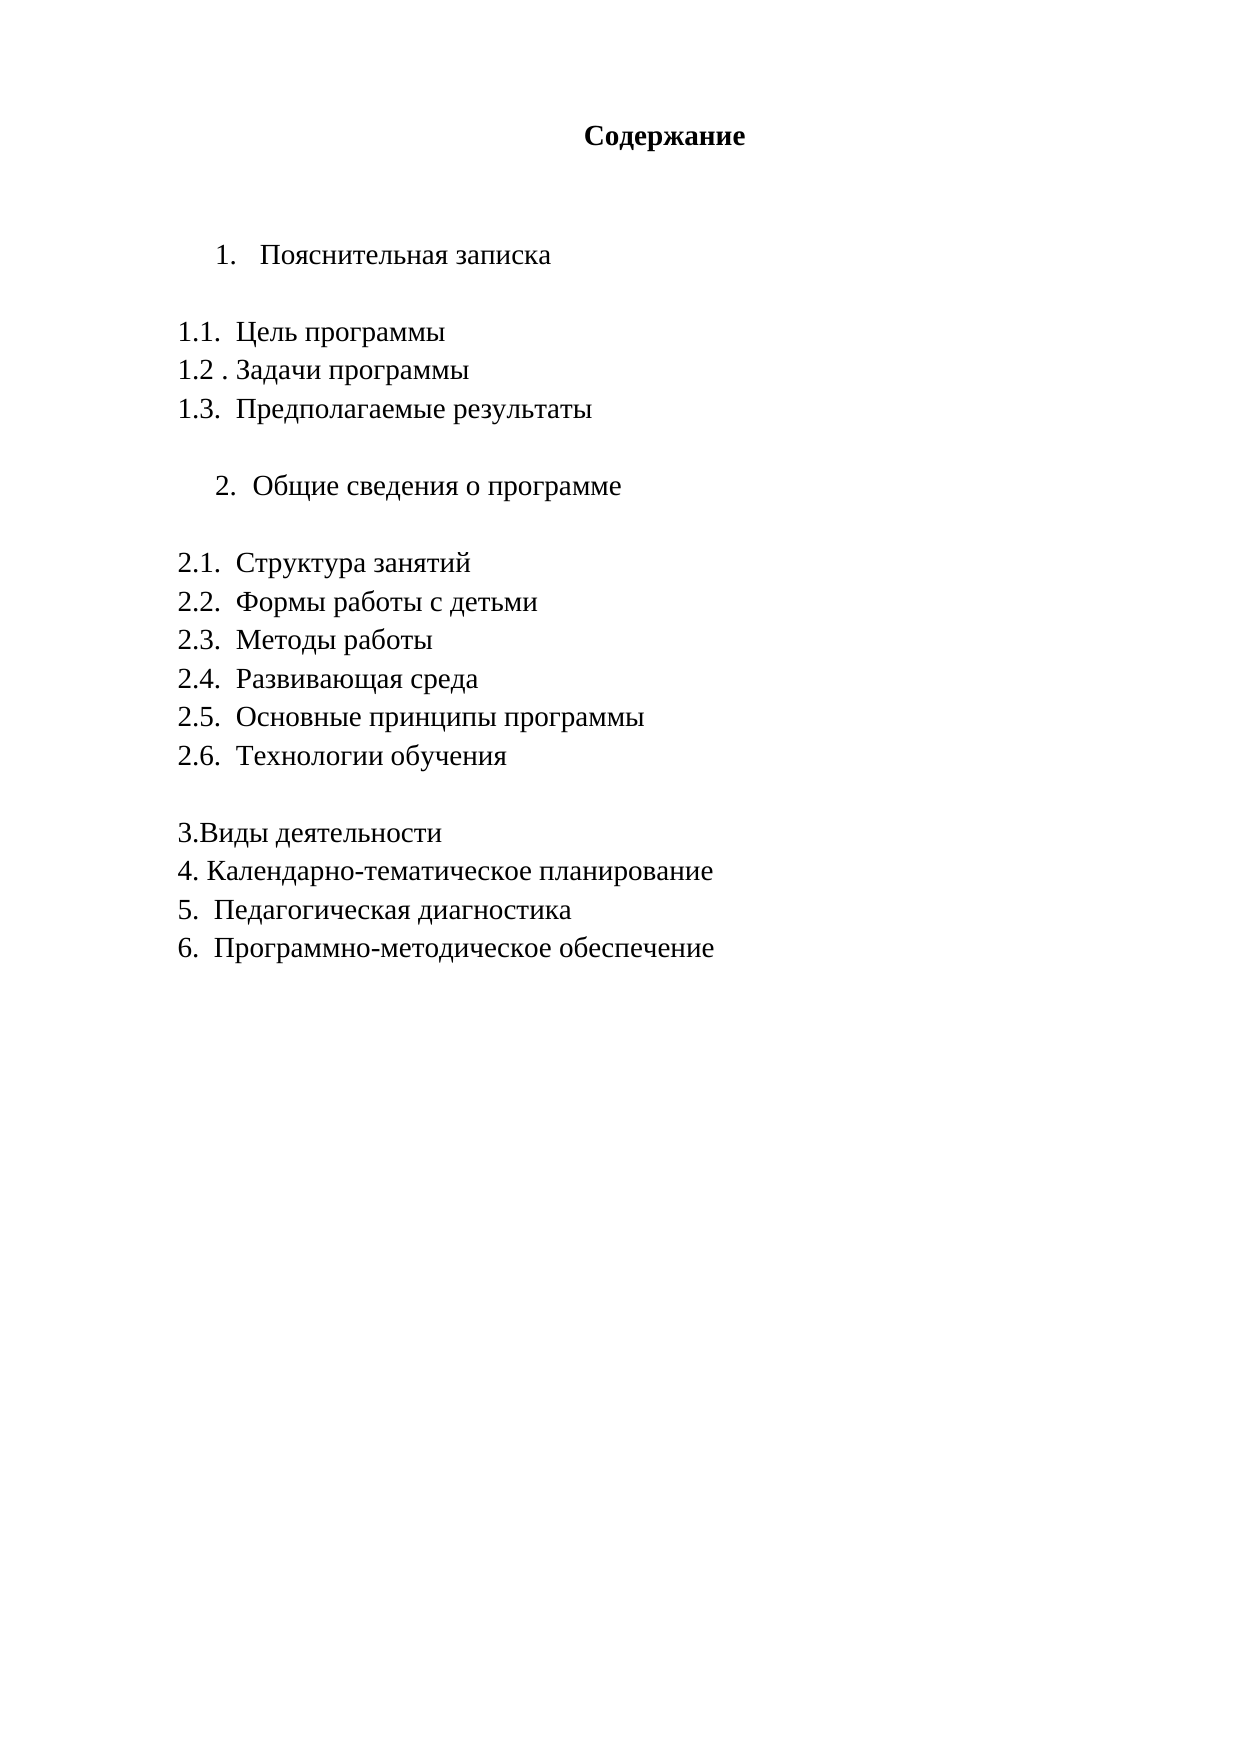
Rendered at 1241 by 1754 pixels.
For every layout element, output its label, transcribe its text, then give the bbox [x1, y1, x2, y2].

list 2.3. Методы работы [177, 622, 1152, 656]
list 1.3. Предполагаемые результаты [177, 391, 1152, 424]
list 3.Виды деятельности 4. Календарно-тематическое планирование [177, 815, 1152, 887]
list 1.2 . Задачи программы [177, 352, 1152, 386]
text Содержание [177, 118, 1152, 152]
list 2.4. Развивающая среда [177, 661, 1152, 694]
list 2.1. Структура занятий [177, 545, 1152, 579]
list 5. Педагогическая диагностика [177, 892, 1152, 926]
list 2.5. Основные принципы программы 2.6. Технологии обучения [177, 699, 1152, 771]
list Общие сведения о программе [215, 468, 1152, 502]
list 1.1. Цель программы [177, 314, 1152, 347]
list Пояснительная записка [215, 237, 1152, 270]
list 2.2. Формы работы с детьми [177, 584, 1152, 617]
list 6. Программно-методическое обеспечение [177, 931, 1152, 964]
